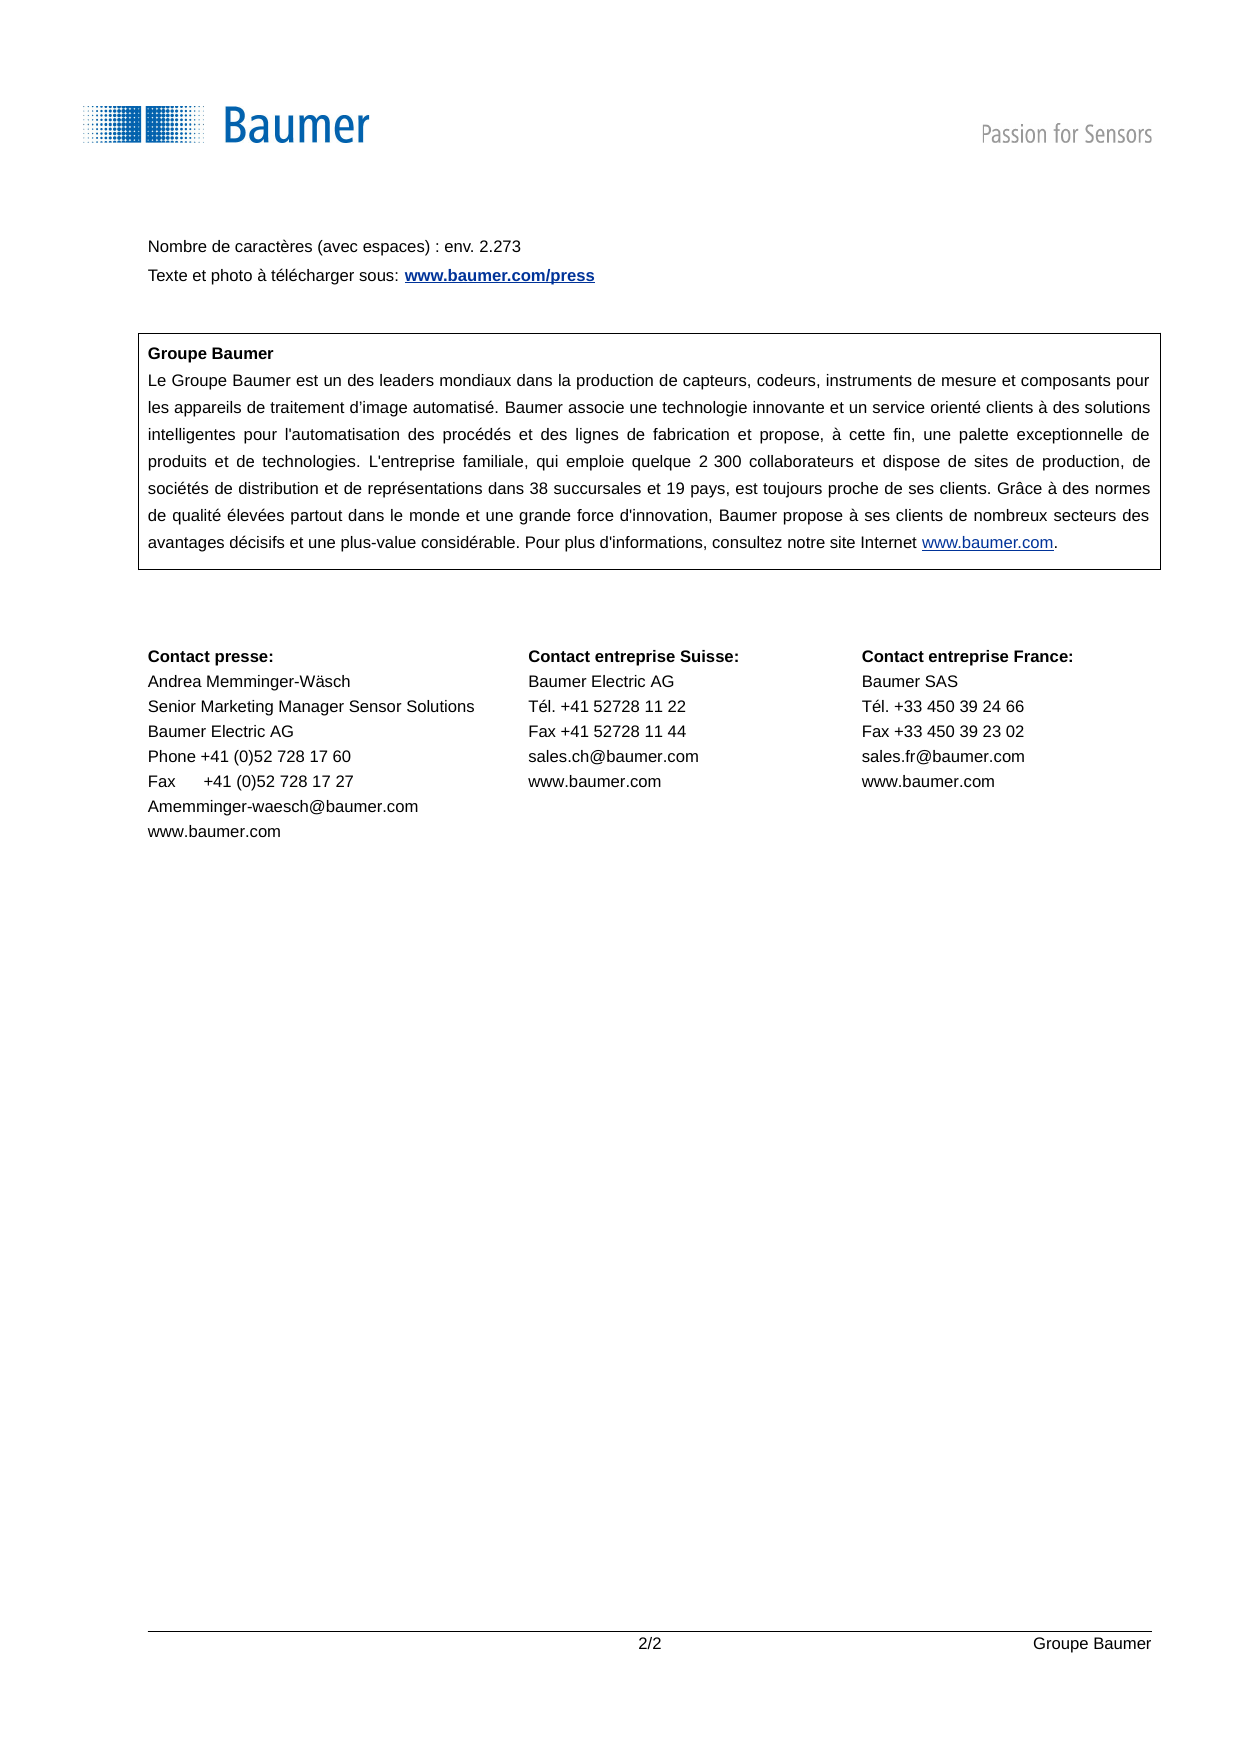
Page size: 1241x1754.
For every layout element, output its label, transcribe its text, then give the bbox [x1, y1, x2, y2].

text Texte et photo à télécharger sous: www.baumer.com/press [148, 266, 1152, 285]
table_header Contact entreprise Suisse: Baumer Electric AG Tél. +41 52728 11 22 Fax +41 52728 11 44 sales.ch@baumer.com www.baumer.com [517, 642, 850, 842]
picture [982, 123, 1152, 143]
table_header Contact presse: Andrea Memminger-Wäsch Senior Marketing Manager Sensor Solutions Baumer Electric AG Phone +41 (0)52 728 17 60 Fax +41 (0)52 728 17 27 Amemminger-waesch@baumer.com www.baumer.com [136, 642, 517, 842]
picture [83, 106, 370, 143]
table_header Contact entreprise France: Baumer SAS Tél. +33 450 39 24 66 Fax +33 450 39 23 02 sales.fr@baumer.com www.baumer.com [850, 642, 1163, 842]
text Nombre de caractères (avec espaces) : env. 2.273 [148, 237, 1152, 256]
text Groupe Baumer [139, 334, 1160, 360]
text Le Groupe Baumer est un des leaders mondiaux dans la production de capteurs, codeurs, instruments de mesure et composants pour les appareils de traitement d’image automatisé. Baumer associe une technologie innovante et un service orienté clients à des solutions intelligentes pour l'automatisation des procédés et des lignes de fabrication et propose, à cette fin, une palette exceptionnelle de produits et de technologies. L'entreprise familiale, qui emploie quelque 2 300 collaborateurs et dispose de sites de production, de sociétés de distribution et de représentations dans 38 succursales et 19 pays, est toujours proche de ses clients. Grâce à des normes de qualité élevées partout dans le monde et une grande force d'innovation, Baumer propose à ses clients de nombreux secteurs des avantages décisifs et une plus-value considérable. Pour plus d'informations, consultez notre site Internet www.baumer.com. [139, 360, 1160, 569]
